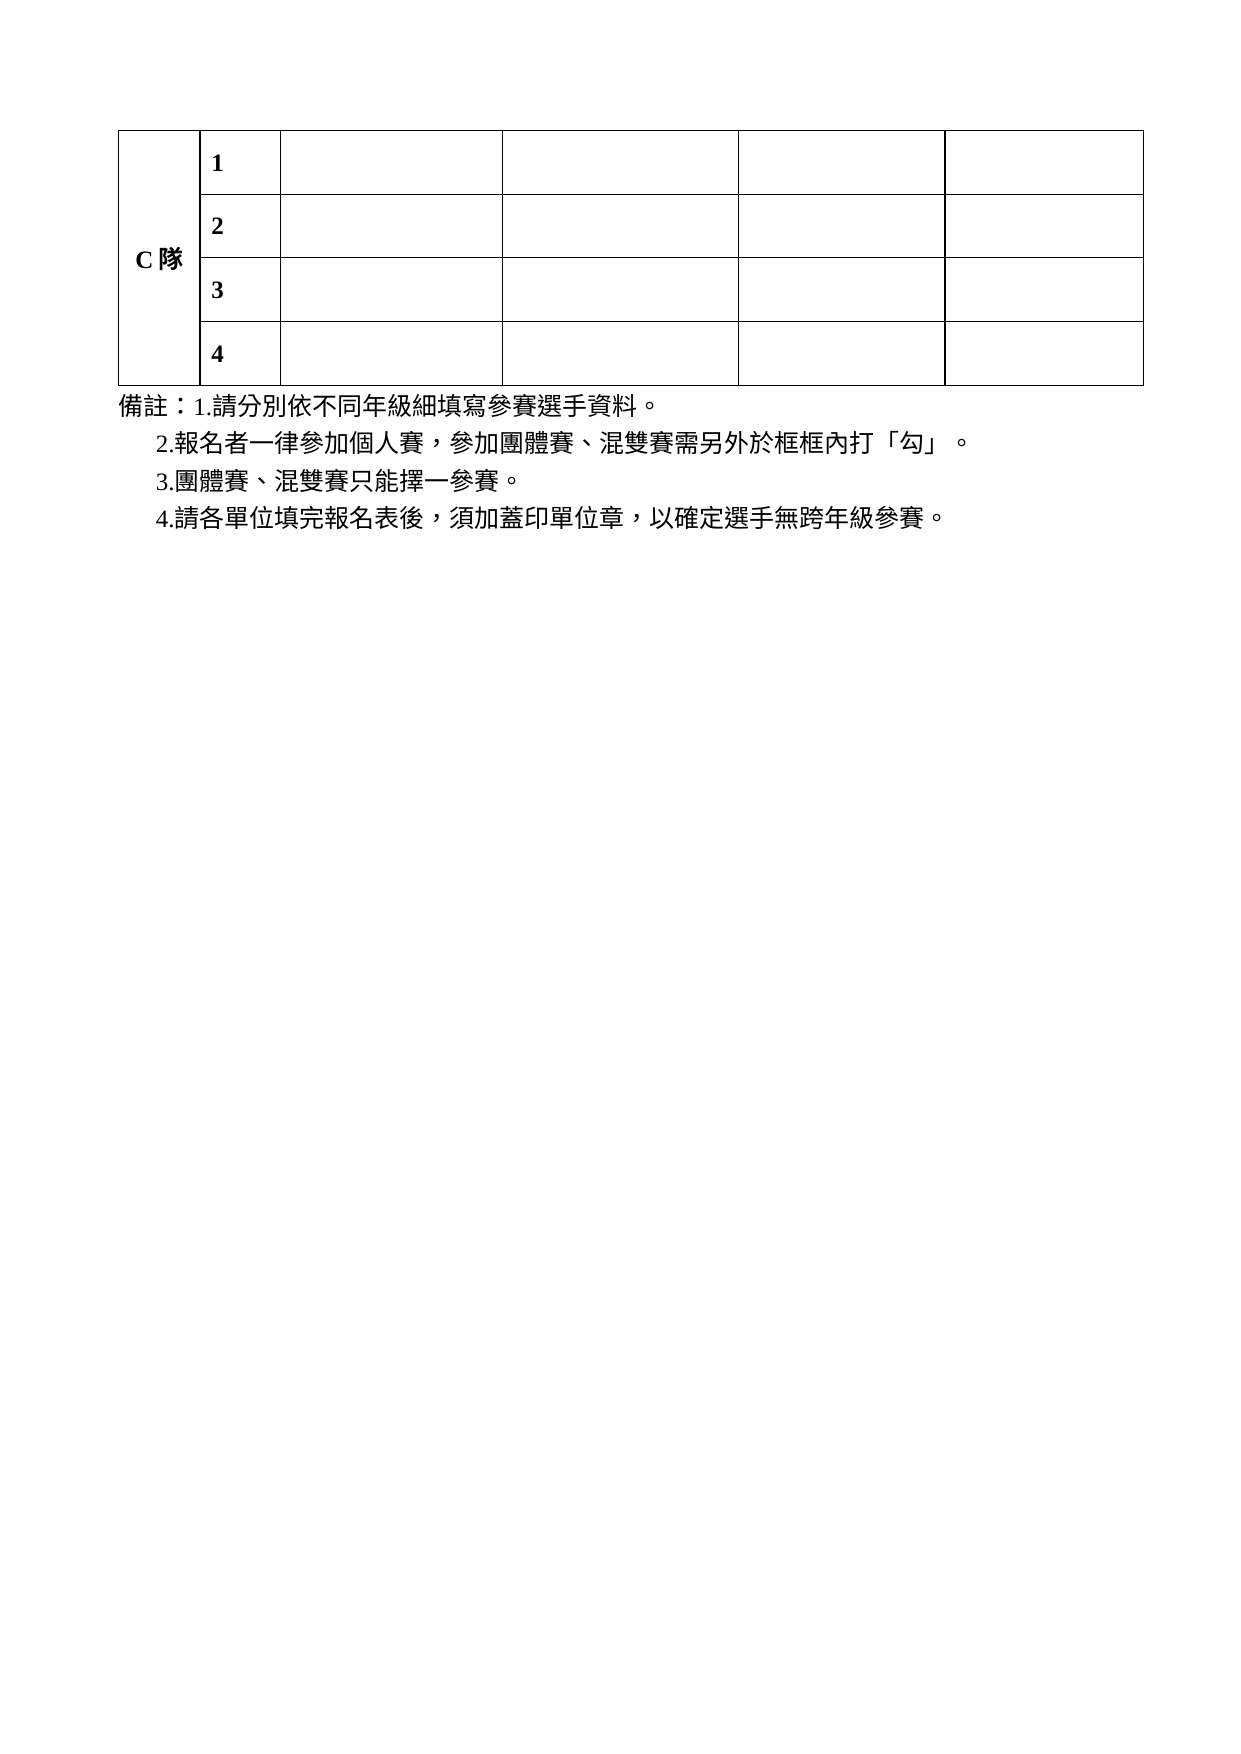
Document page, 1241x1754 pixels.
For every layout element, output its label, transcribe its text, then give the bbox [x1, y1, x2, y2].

table_cell [739, 322, 944, 384]
table_cell [503, 322, 738, 384]
text 備註：1.請分別依不同年級細填寫參賽選手資料。 [118, 386, 1078, 423]
table_cell [503, 131, 738, 193]
table_cell [739, 195, 944, 257]
table_cell 3 [201, 258, 280, 321]
table_cell [739, 131, 944, 193]
table_cell [503, 195, 738, 257]
table_cell 4 [201, 322, 280, 384]
table_cell [281, 322, 502, 384]
table_cell [281, 258, 502, 321]
text 2.報名者一律參加個人賽，參加團體賽、混雙賽需另外於框框內打「勾」。 [118, 423, 1078, 461]
table_cell 2 [201, 195, 280, 257]
table_cell 1 [201, 131, 280, 193]
table_cell [946, 322, 1143, 384]
table_cell [739, 258, 944, 321]
text 3.團體賽、混雙賽只能擇一參賽。 [118, 461, 1078, 498]
table_cell C隊 [119, 131, 199, 384]
table_cell [281, 131, 502, 193]
table_cell [946, 195, 1143, 257]
text 4.請各單位填完報名表後，須加蓋印單位章，以確定選手無跨年級參賽。 [118, 498, 1078, 536]
table_cell [503, 258, 738, 321]
table_cell [946, 258, 1143, 321]
table_cell [946, 131, 1143, 193]
table_cell [281, 195, 502, 257]
